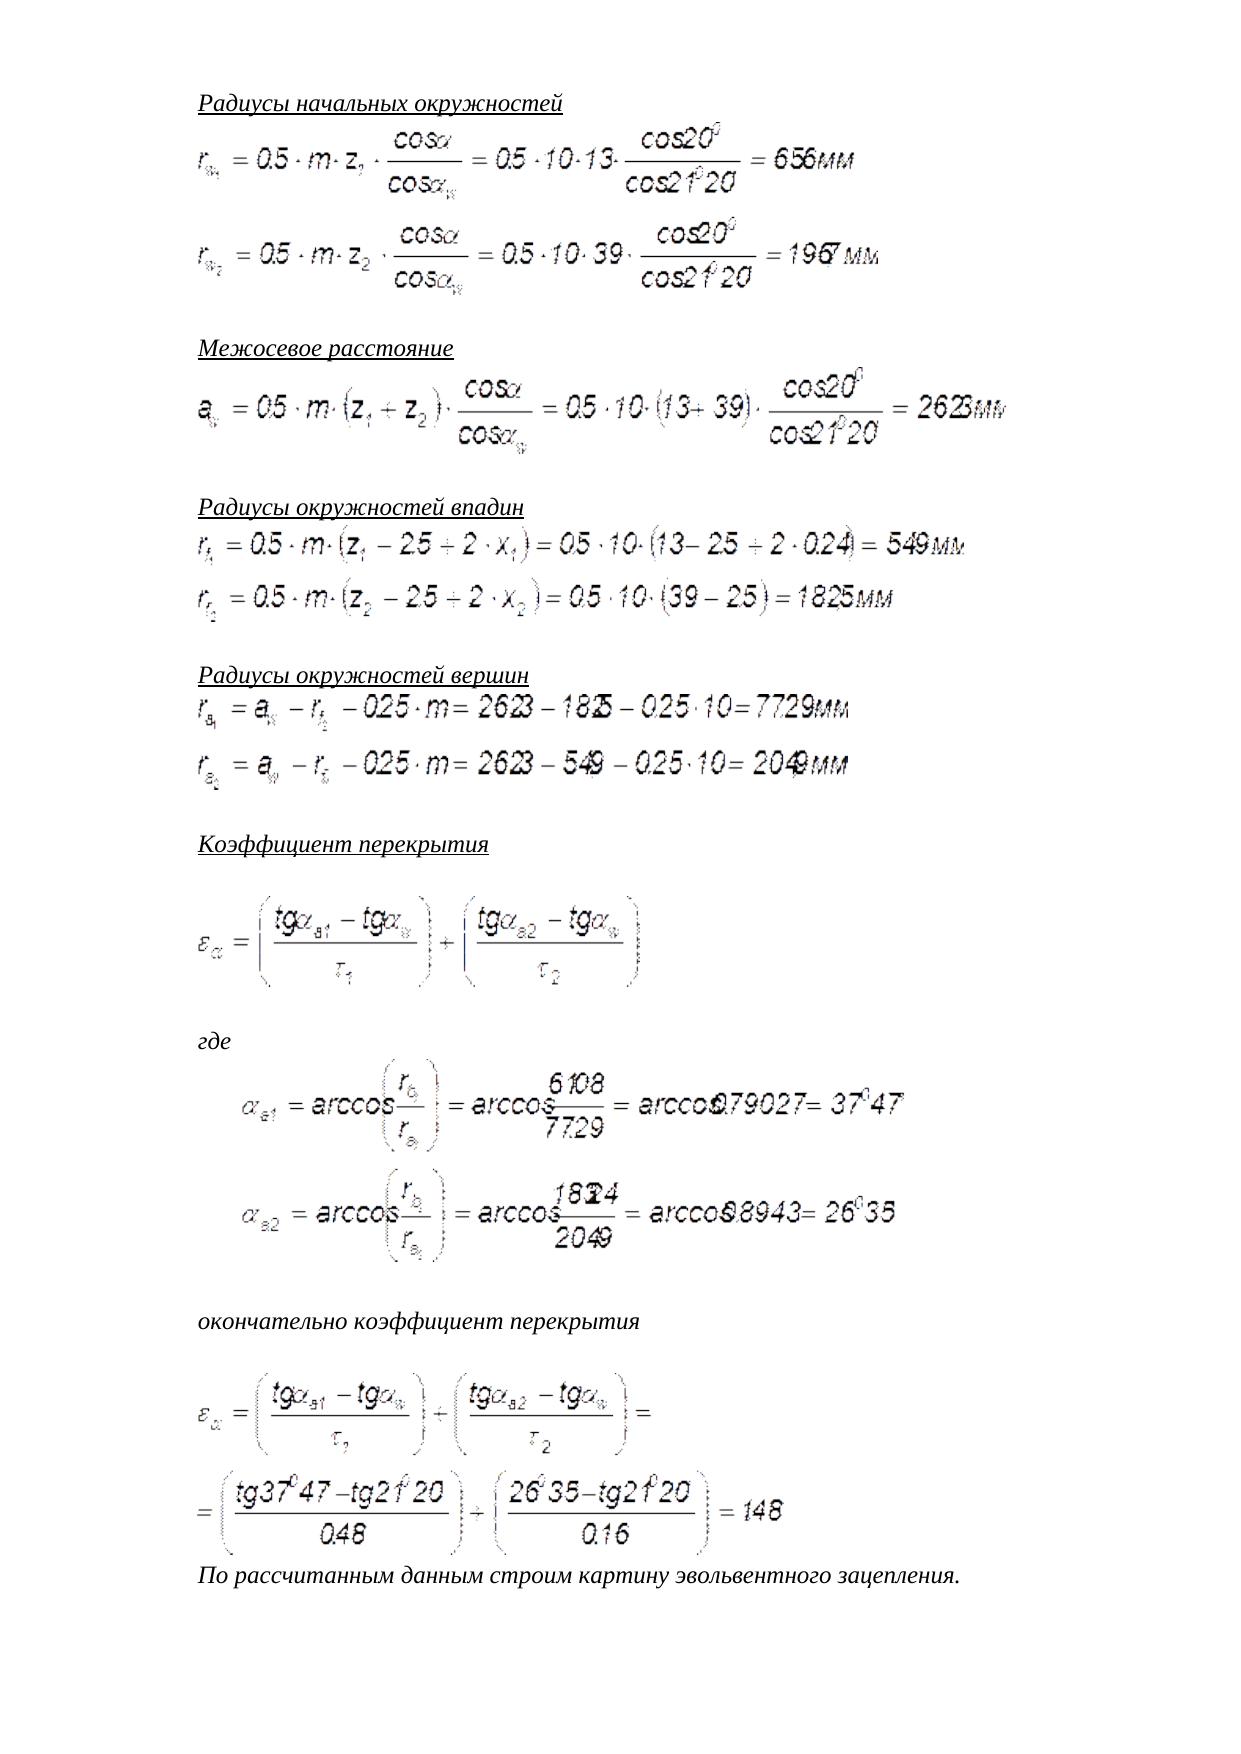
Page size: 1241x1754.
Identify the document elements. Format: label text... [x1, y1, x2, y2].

text По рассчитанным данным строим картину эвольвентного зацепления. [148, 1560, 1152, 1589]
picture [197, 525, 964, 622]
text Коэффициент перекрытия [148, 829, 1152, 857]
text окончательно коэффициент перекрытия [148, 1306, 1152, 1335]
text Межосевое расстояние [148, 333, 1152, 362]
text Радиусы окружностей вершин [148, 660, 1152, 689]
text где [148, 1026, 1152, 1055]
text Радиусы начальных окружностей [148, 88, 1152, 117]
picture [197, 694, 848, 790]
text Радиусы окружностей впадин [148, 492, 1152, 521]
picture [241, 1059, 906, 1262]
picture [197, 367, 1006, 454]
picture [197, 122, 878, 295]
picture [197, 896, 640, 987]
picture [197, 1373, 784, 1555]
